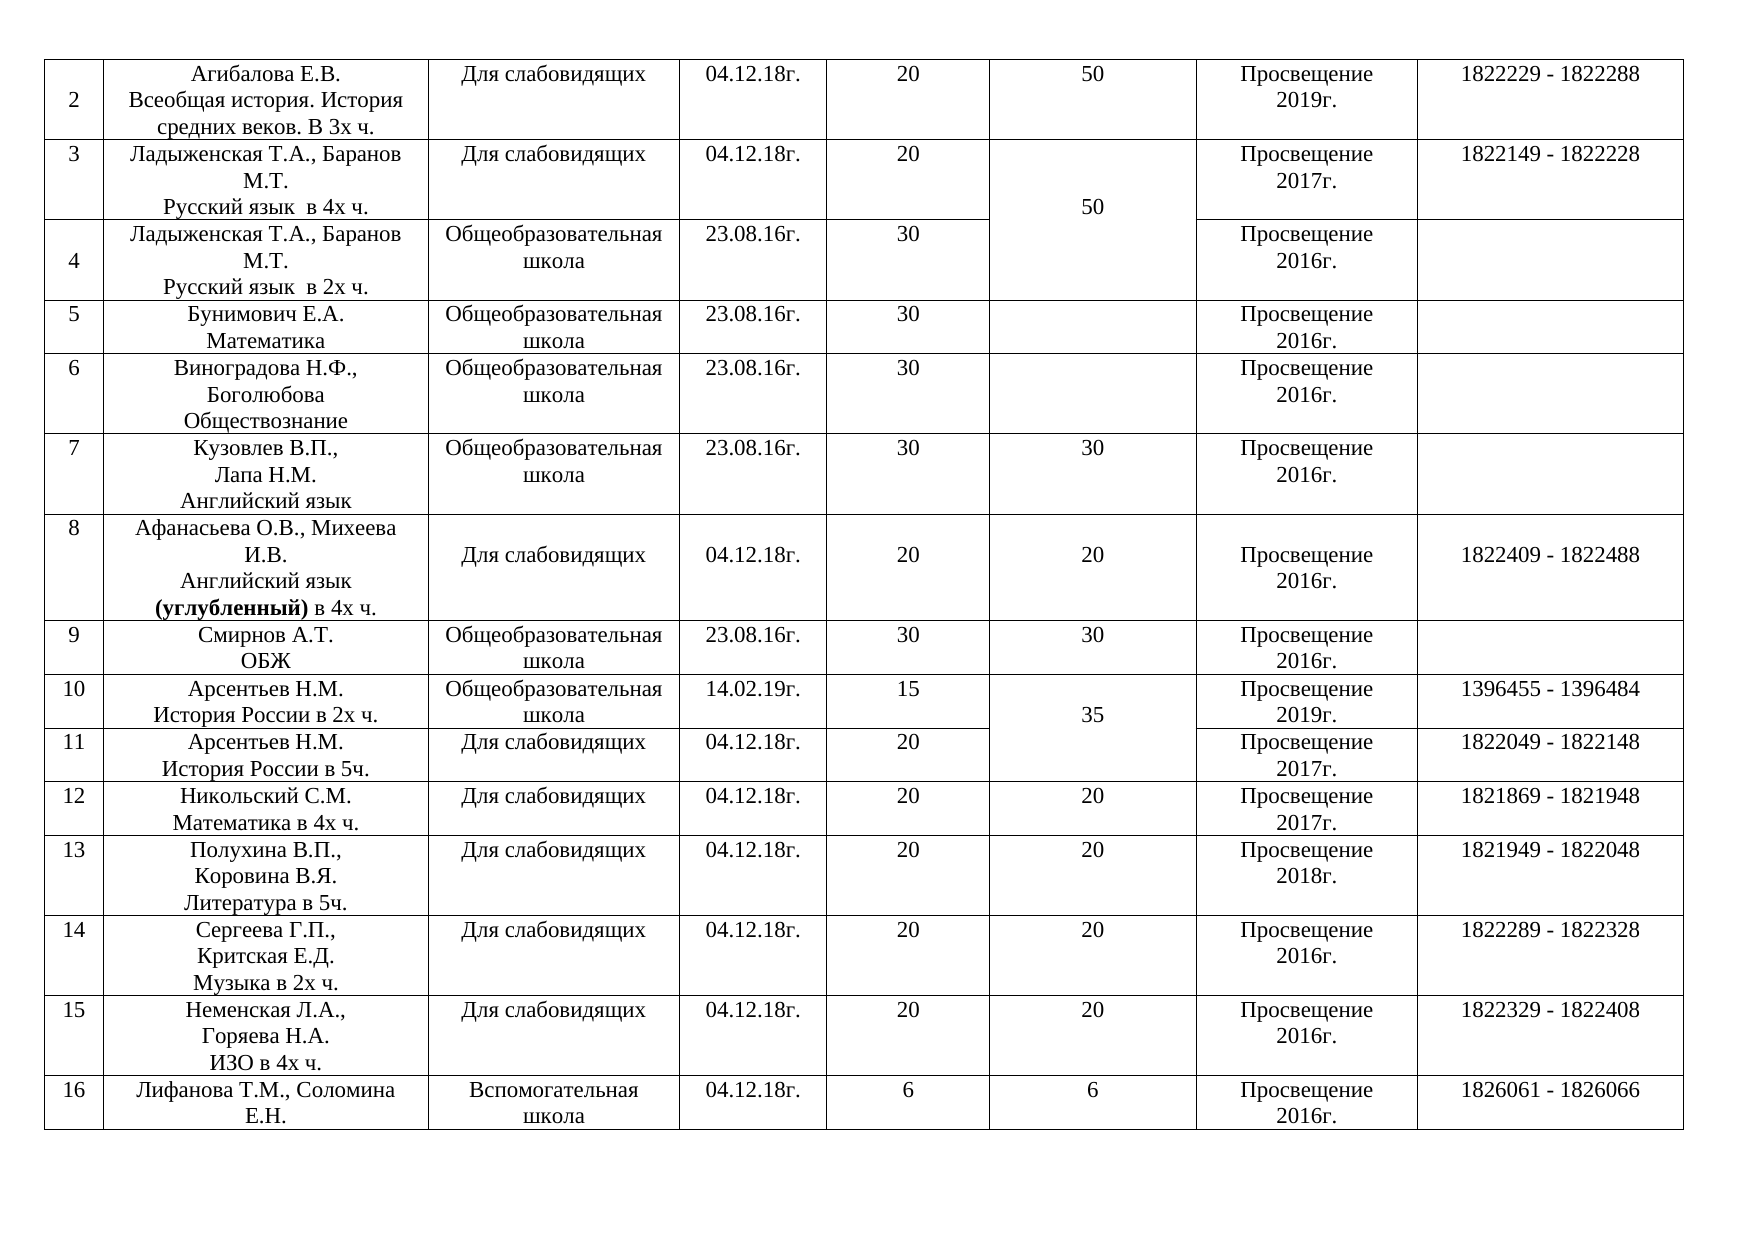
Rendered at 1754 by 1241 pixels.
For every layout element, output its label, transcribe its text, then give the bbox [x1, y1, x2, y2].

table_cell Общеобразовательная школа [429, 434, 679, 513]
table_cell Агибалова Е.В. Всеобщая история. История средних веков. В 3х ч. [104, 60, 428, 139]
table_cell 11 [45, 729, 103, 781]
table_cell 7 [45, 434, 103, 513]
table_cell [1418, 301, 1683, 353]
table_cell 9 [45, 621, 103, 674]
table_cell 35 [990, 675, 1196, 781]
table_cell 1822049 - 1822148 [1418, 729, 1683, 781]
table_cell 04.12.18г. [680, 60, 826, 139]
table_cell Неменская Л.А., Горяева Н.А. ИЗО в 4х ч. [104, 996, 428, 1075]
table_cell Афанасьева О.В., Михеева И.В. Английский язык (углубленный) в 4х ч. [104, 515, 428, 620]
table_cell 14.02.19г. [680, 675, 826, 727]
table_cell 16 [45, 1076, 103, 1129]
table_cell [1418, 621, 1683, 674]
table_cell Просвещение 2016г. [1197, 621, 1417, 674]
table_cell Общеобразовательная школа [429, 301, 679, 353]
table_cell 15 [45, 996, 103, 1075]
table_cell Никольский С.М. Математика в 4х ч. [104, 782, 428, 835]
table_cell Смирнов А.Т. ОБЖ [104, 621, 428, 674]
table_cell 04.12.18г. [680, 836, 826, 915]
table_cell 20 [827, 140, 989, 219]
table_cell 6 [45, 354, 103, 433]
table_cell Для слабовидящих [429, 515, 679, 620]
table_cell Для слабовидящих [429, 60, 679, 139]
table_cell 5 [45, 301, 103, 353]
table_cell 4 [45, 220, 103, 299]
table_cell 04.12.18г. [680, 1076, 826, 1129]
table_cell Просвещение 2016г. [1197, 916, 1417, 995]
table_cell 1821869 - 1821948 [1418, 782, 1683, 835]
table_cell Просвещение 2016г. [1197, 220, 1417, 299]
table_cell Просвещение 2018г. [1197, 836, 1417, 915]
table_cell Просвещение 2019г. [1197, 675, 1417, 727]
table_cell 30 [990, 434, 1196, 513]
table_cell Просвещение 2016г. [1197, 1076, 1417, 1129]
table_cell 50 [990, 60, 1196, 139]
table_cell Бунимович Е.А. Математика [104, 301, 428, 353]
table_cell 1822229 - 1822288 [1418, 60, 1683, 139]
table_cell Для слабовидящих [429, 836, 679, 915]
table_cell Просвещение 2016г. [1197, 515, 1417, 620]
table_cell 20 [990, 996, 1196, 1075]
table_cell 04.12.18г. [680, 782, 826, 835]
table_cell 04.12.18г. [680, 515, 826, 620]
table_cell 14 [45, 916, 103, 995]
table_cell Для слабовидящих [429, 916, 679, 995]
table_cell 20 [827, 836, 989, 915]
table_cell 20 [827, 916, 989, 995]
table_cell 1826061 - 1826066 [1418, 1076, 1683, 1129]
table_cell [1418, 220, 1683, 299]
table_cell 04.12.18г. [680, 916, 826, 995]
table_cell 8 [45, 515, 103, 620]
table_cell 1822289 - 1822328 [1418, 916, 1683, 995]
table_cell 23.08.16г. [680, 621, 826, 674]
table_cell 23.08.16г. [680, 220, 826, 299]
table_cell Общеобразовательная школа [429, 621, 679, 674]
table_cell 23.08.16г. [680, 434, 826, 513]
table_cell Полухина В.П., Коровина В.Я. Литература в 5ч. [104, 836, 428, 915]
table_cell Ладыженская Т.А., Баранов М.Т. Русский язык в 2х ч. [104, 220, 428, 299]
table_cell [104, 1076, 428, 1129]
table_cell 04.12.18г. [680, 996, 826, 1075]
table_cell Ладыженская Т.А., Баранов М.Т. Русский язык в 4х ч. [104, 140, 428, 219]
table_cell Для слабовидящих [429, 729, 679, 781]
table_cell 23.08.16г. [680, 354, 826, 433]
table_cell Просвещение 2016г. [1197, 354, 1417, 433]
table_cell 20 [990, 836, 1196, 915]
table_cell 13 [45, 836, 103, 915]
table_cell Просвещение 2019г. [1197, 60, 1417, 139]
table_cell 30 [827, 301, 989, 353]
table_cell Арсентьев Н.М. История России в 5ч. [104, 729, 428, 781]
table_cell Просвещение 2016г. [1197, 996, 1417, 1075]
table_cell 30 [827, 434, 989, 513]
table_cell Общеобразовательная школа [429, 675, 679, 727]
table_cell 1822329 - 1822408 [1418, 996, 1683, 1075]
table_cell 50 [990, 140, 1196, 299]
table_cell 15 [827, 675, 989, 727]
table_cell Виноградова Н.Ф., Боголюбова Обществознание [104, 354, 428, 433]
table_cell 04.12.18г. [680, 140, 826, 219]
table_cell 20 [990, 515, 1196, 620]
table_cell Просвещение 2017г. [1197, 729, 1417, 781]
table_cell 3 [45, 140, 103, 219]
table_cell 1822409 - 1822488 [1418, 515, 1683, 620]
table_cell 2 [45, 60, 103, 139]
table_cell Арсентьев Н.М. История России в 2х ч. [104, 675, 428, 727]
table_cell 20 [827, 782, 989, 835]
table_cell Просвещение 2017г. [1197, 140, 1417, 219]
table_cell Просвещение 2016г. [1197, 301, 1417, 353]
table_cell 20 [990, 782, 1196, 835]
table_cell 1821949 - 1822048 [1418, 836, 1683, 915]
table_cell 30 [827, 354, 989, 433]
table_cell Для слабовидящих [429, 782, 679, 835]
table_cell Общеобразовательная школа [429, 220, 679, 299]
table_cell [1418, 354, 1683, 433]
table_cell 1396455 - 1396484 [1418, 675, 1683, 727]
table_cell Общеобразовательная школа [429, 354, 679, 433]
table_cell 20 [990, 916, 1196, 995]
table_cell 23.08.16г. [680, 301, 826, 353]
table_cell Просвещение 2017г. [1197, 782, 1417, 835]
table_cell Кузовлев В.П., Лапа Н.М. Английский язык [104, 434, 428, 513]
table_cell 6 [990, 1076, 1196, 1129]
table_cell Сергеева Г.П., Критская Е.Д. Музыка в 2х ч. [104, 916, 428, 995]
table_cell 20 [827, 60, 989, 139]
table_cell 20 [827, 729, 989, 781]
table_cell 6 [827, 1076, 989, 1129]
table_cell Для слабовидящих [429, 140, 679, 219]
table_cell [990, 301, 1196, 353]
table_cell [990, 354, 1196, 433]
table_cell 30 [827, 220, 989, 299]
table_cell 1822149 - 1822228 [1418, 140, 1683, 219]
table_cell Для слабовидящих [429, 996, 679, 1075]
table_cell [1418, 434, 1683, 513]
table_cell 30 [827, 621, 989, 674]
table_cell Просвещение 2016г. [1197, 434, 1417, 513]
table_cell 04.12.18г. [680, 729, 826, 781]
table_cell 20 [827, 996, 989, 1075]
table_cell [429, 1076, 679, 1129]
table_cell 10 [45, 675, 103, 727]
table_cell 12 [45, 782, 103, 835]
table_cell 20 [827, 515, 989, 620]
table_cell 30 [990, 621, 1196, 674]
